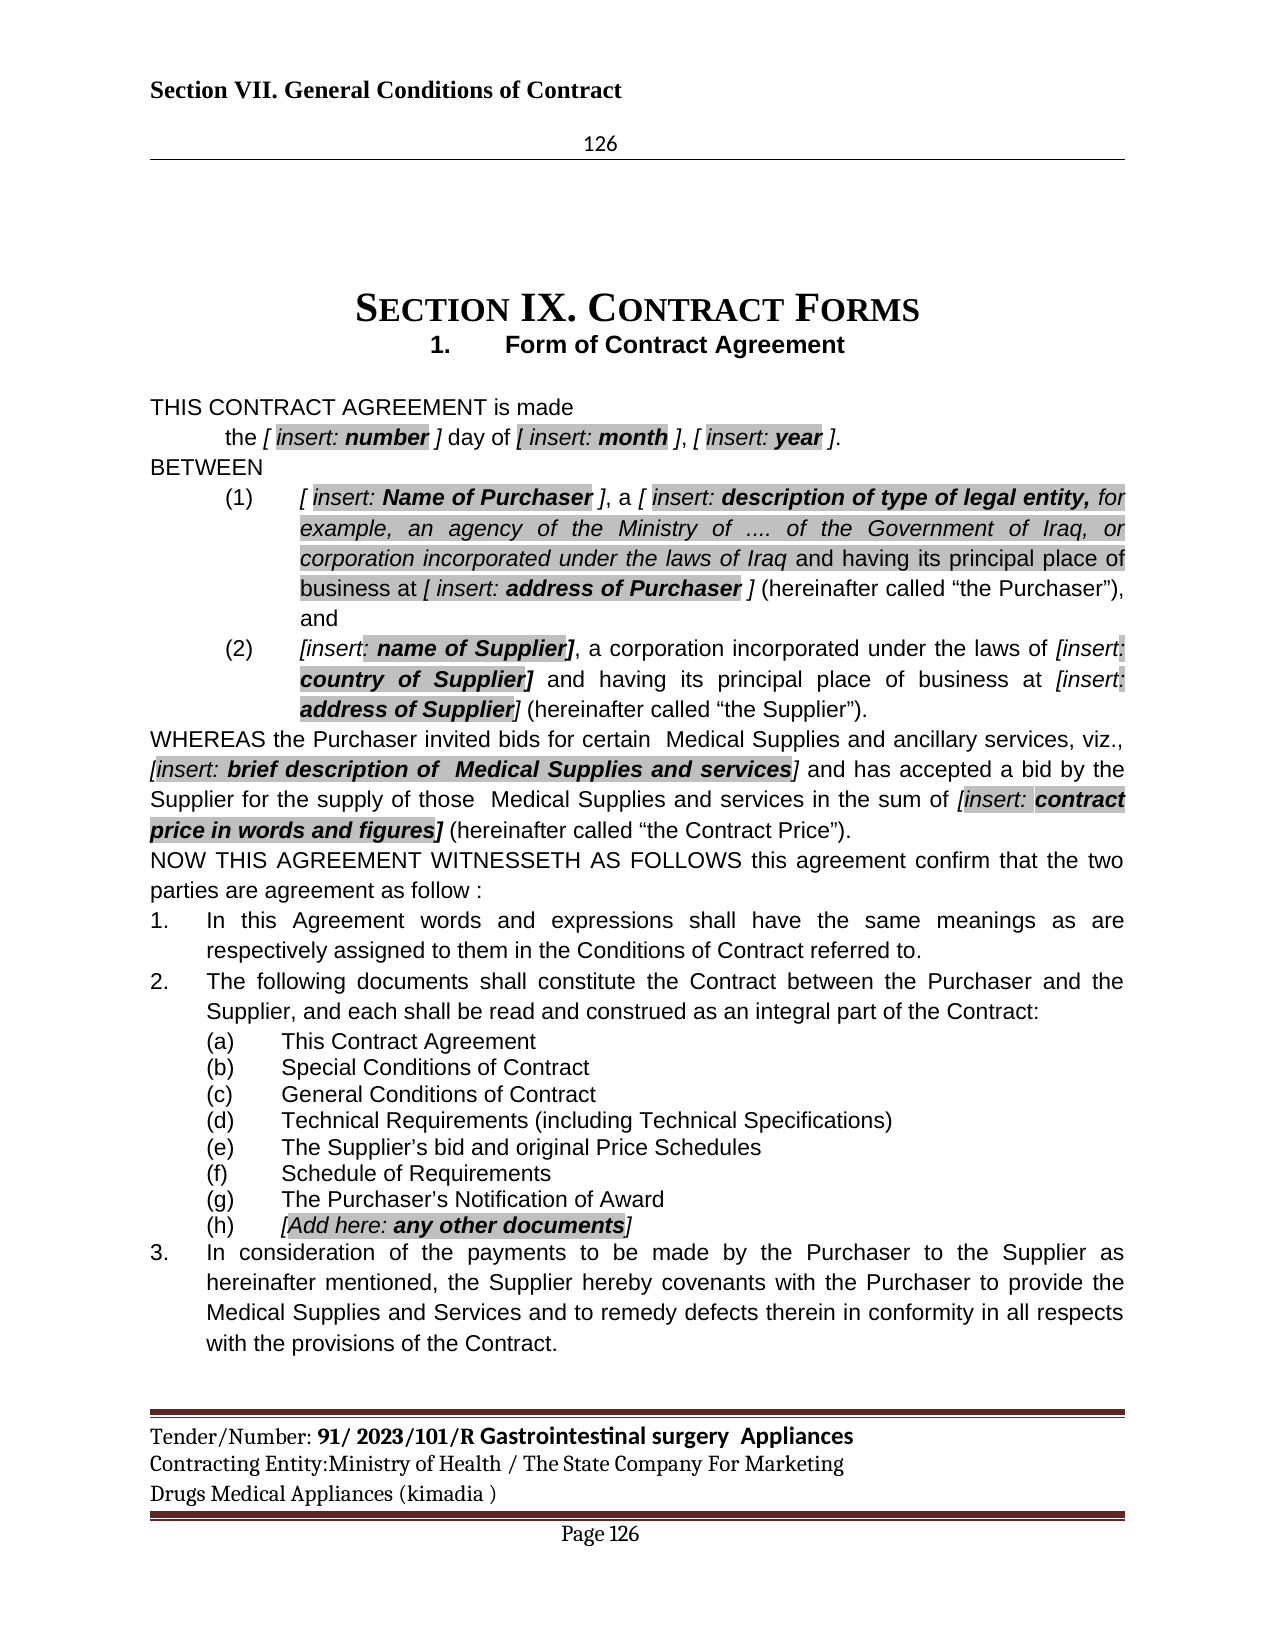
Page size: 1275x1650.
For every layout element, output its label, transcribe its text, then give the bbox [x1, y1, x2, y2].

text 3. In consideration of the payments to be made by the Purchaser to the Supplier as hereinafter mentioned, the Supplier hereby covenants with the Purchaser to provide the Medical Supplies and Services and to remedy defects therein in conformity in all respects with the provisions of the Contract. [150, 1239, 1125, 1356]
text 1. In this Agreement words and expressions shall have the same meanings as are respectively assigned to them in the Conditions of Contract referred to. [150, 907, 1125, 964]
list General Conditions of Contract [206, 1081, 1125, 1107]
list [Add here: any other documents] [206, 1212, 1125, 1239]
text THIS CONTRACT AGREEMENT is made [150, 394, 1125, 420]
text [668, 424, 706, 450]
text (2) [insert: name of Supplier], a corporation incorporated under the laws of [insert: country of Supplier] and having its principal place of business at [insert: address of Supplier] (hereinafter called “the Supplier”). [225, 635, 1125, 722]
list This Contract Agreement [206, 1028, 1125, 1054]
text WHEREAS the Purchaser invited bids for certain Medical Supplies and ancillary services, viz., [insert: brief description of Medical Supplies and services] and has accepted a bid by the Supplier for the supply of those Medical Supplies and services in the sum of [insert: contract price in words and figures] (hereinafter called “the Contract Price”). [150, 726, 1125, 843]
text (1) [ insert: Name of Purchaser ], a [ insert: description of type of legal entity, for example, an agency of the Ministry of .... of the Government of Iraq, or corporation incorporated under the laws of Iraq and having its principal place of business at [ insert: address of Purchaser ] (hereinafter called “the Purchaser”), and [225, 484, 1125, 631]
text the [ insert: number ] day of [ insert: month ], [ insert: year ]. [822, 424, 1125, 450]
list The Purchaser’s Notification of Award [206, 1186, 1125, 1212]
text BETWEEN [150, 454, 1125, 480]
list Schedule of Requirements [206, 1160, 1125, 1186]
list The Supplier’s bid and original Price Schedules [206, 1133, 1125, 1160]
text 2. The following documents shall constitute the Contract between the Purchaser and the Supplier, and each shall be read and construed as an integral part of the Contract: [150, 968, 1125, 1024]
list Technical Requirements (including Technical Specifications) [206, 1107, 1125, 1133]
subtitle Section IX. Contract Forms [150, 282, 1125, 330]
text 1. Form of Contract Agreement [150, 330, 1125, 359]
list Special Conditions of Contract [206, 1054, 1125, 1081]
text NOW THIS AGREEMENT WITNESSETH AS FOLLOWS this agreement confirm that the two parties are agreement as follow : [150, 847, 1125, 903]
